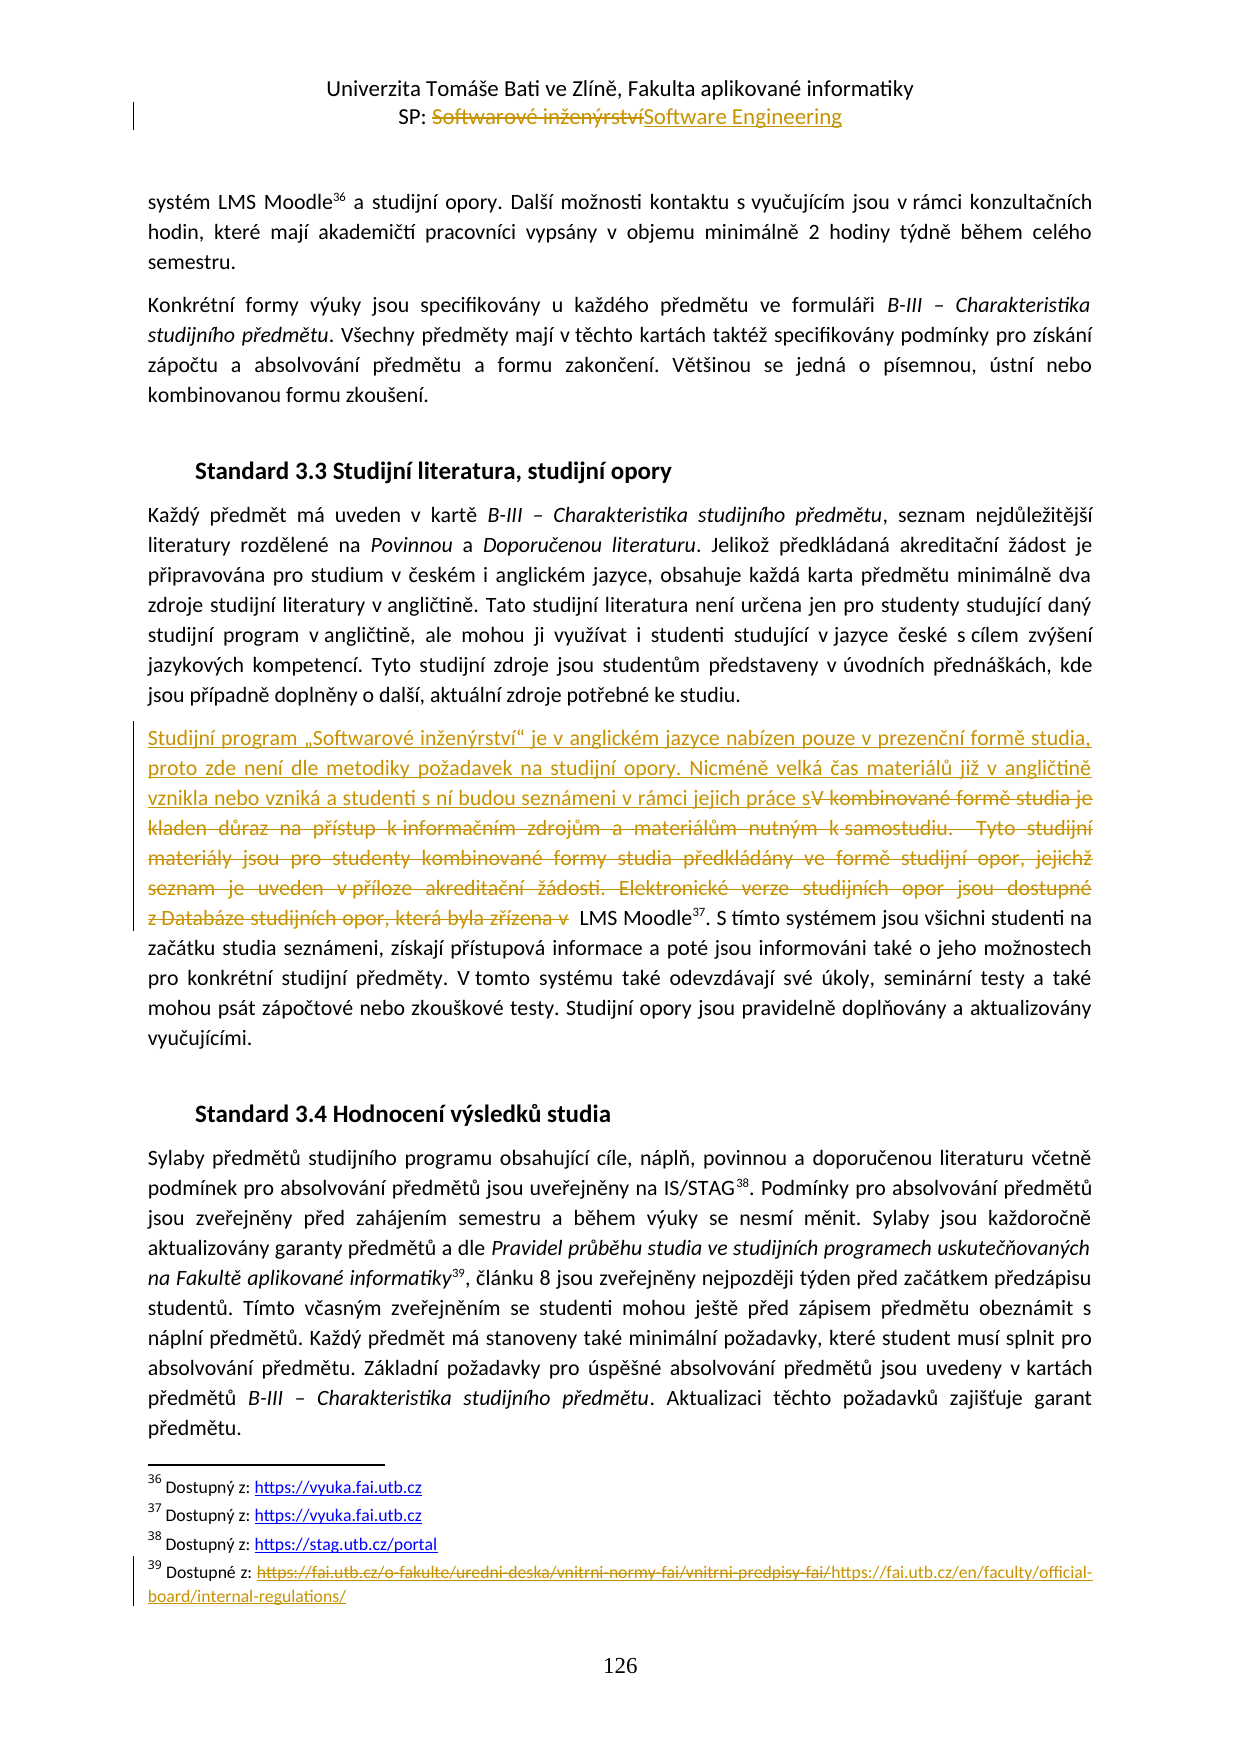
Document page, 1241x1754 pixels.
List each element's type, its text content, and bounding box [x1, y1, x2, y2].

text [148, 186, 1093, 276]
text Konkrétní formy výuky jsou specifikovány u každého předmětu ve formuláři B-III – Charakteristika studijního předmětu. Všechny předměty mají v těchto kartách taktéž specifikovány podmínky pro získání zápočtu a absolvování předmětu a formu zakončení. Většinou se jedná o písemnou, ústní nebo kombinovanou formu zkoušení. [148, 288, 1093, 408]
text LMS Moodle. S tímto systémem jsou všichni studenti na začátku studia seznámeni, získají přístupová informace a poté jsou informováni také o jeho možnostech pro konkrétní studijní předměty. V tomto systému také odevzdávají své úkoly, seminární testy a také mohou psát zápočtové nebo zkouškové testy. Studijní opory jsou pravidelně doplňovány a aktualizovány vyučujícími. [148, 830, 1093, 859]
subtitle Standard 3.4 Hodnocení výsledků studia [195, 1098, 1093, 1129]
text LMS Moodle. S tímto systémem jsou všichni studenti na začátku studia seznámeni, získají přístupová informace a poté jsou informováni také o jeho možnostech pro konkrétní studijní předměty. V tomto systému také odevzdávají své úkoly, seminární testy a také mohou psát zápočtové nebo zkouškové testy. Studijní opory jsou pravidelně doplňovány a aktualizovány vyučujícími. [148, 860, 1093, 1051]
text LMS Moodle. S tímto systémem jsou všichni studenti na začátku studia seznámeni, získají přístupová informace a poté jsou informováni také o jeho možnostech pro konkrétní studijní předměty. V tomto systému také odevzdávají své úkoly, seminární testy a také mohou psát zápočtové nebo zkouškové testy. Studijní opory jsou pravidelně doplňovány a aktualizovány vyučujícími. [148, 721, 1093, 829]
text Sylaby předmětů studijního programu obsahující cíle, náplň, povinnou a doporučenou literaturu včetně podmínek pro absolvování předmětů jsou uveřejněny na IS/STAG. Podmínky pro absolvování předmětů jsou zveřejněny před zahájením semestru a během výuky se nesmí měnit. Sylaby jsou každoročně aktualizovány garanty předmětů a dle Pravidel průběhu studia ve studijních programech uskutečňovaných na Fakultě aplikované informatiky, článku 8 jsou zveřejněny nejpozději týden před začátkem předzápisu studentů. Tímto včasným zveřejněním se studenti mohou ještě před zápisem předmětu obeznámit s náplní předmětů. Každý předmět má stanoveny také minimální požadavky, které student musí splnit pro absolvování předmětu. Základní požadavky pro úspěšné absolvování předmětů jsou uvedeny v kartách předmětů B-III – Charakteristika studijního předmětu. Aktualizaci těchto požadavků zajišťuje garant předmětu. [148, 1142, 1093, 1442]
text Každý předmět má uveden v kartě B-III – Charakteristika studijního předmětu, seznam nejdůležitější literatury rozdělené na Povinnou a Doporučenou literaturu. Jelikož předkládaná akreditační žádost je připravována pro studium v českém i anglickém jazyce, obsahuje každá karta předmětu minimálně dva zdroje studijní literatury v angličtině. Tato studijní literatura není určena jen pro studenty studující daný studijní program v angličtině, ale mohou ji využívat i studenti studující v jazyce české s cílem zvýšení jazykových kompetencí. Tyto studijní zdroje jsou studentům představeny v úvodních přednáškách, kde jsou případně doplněny o další, aktuální zdroje potřebné ke studiu. [148, 499, 1093, 709]
subtitle Standard 3.3 Studijní literatura, studijní opory [195, 456, 1093, 486]
